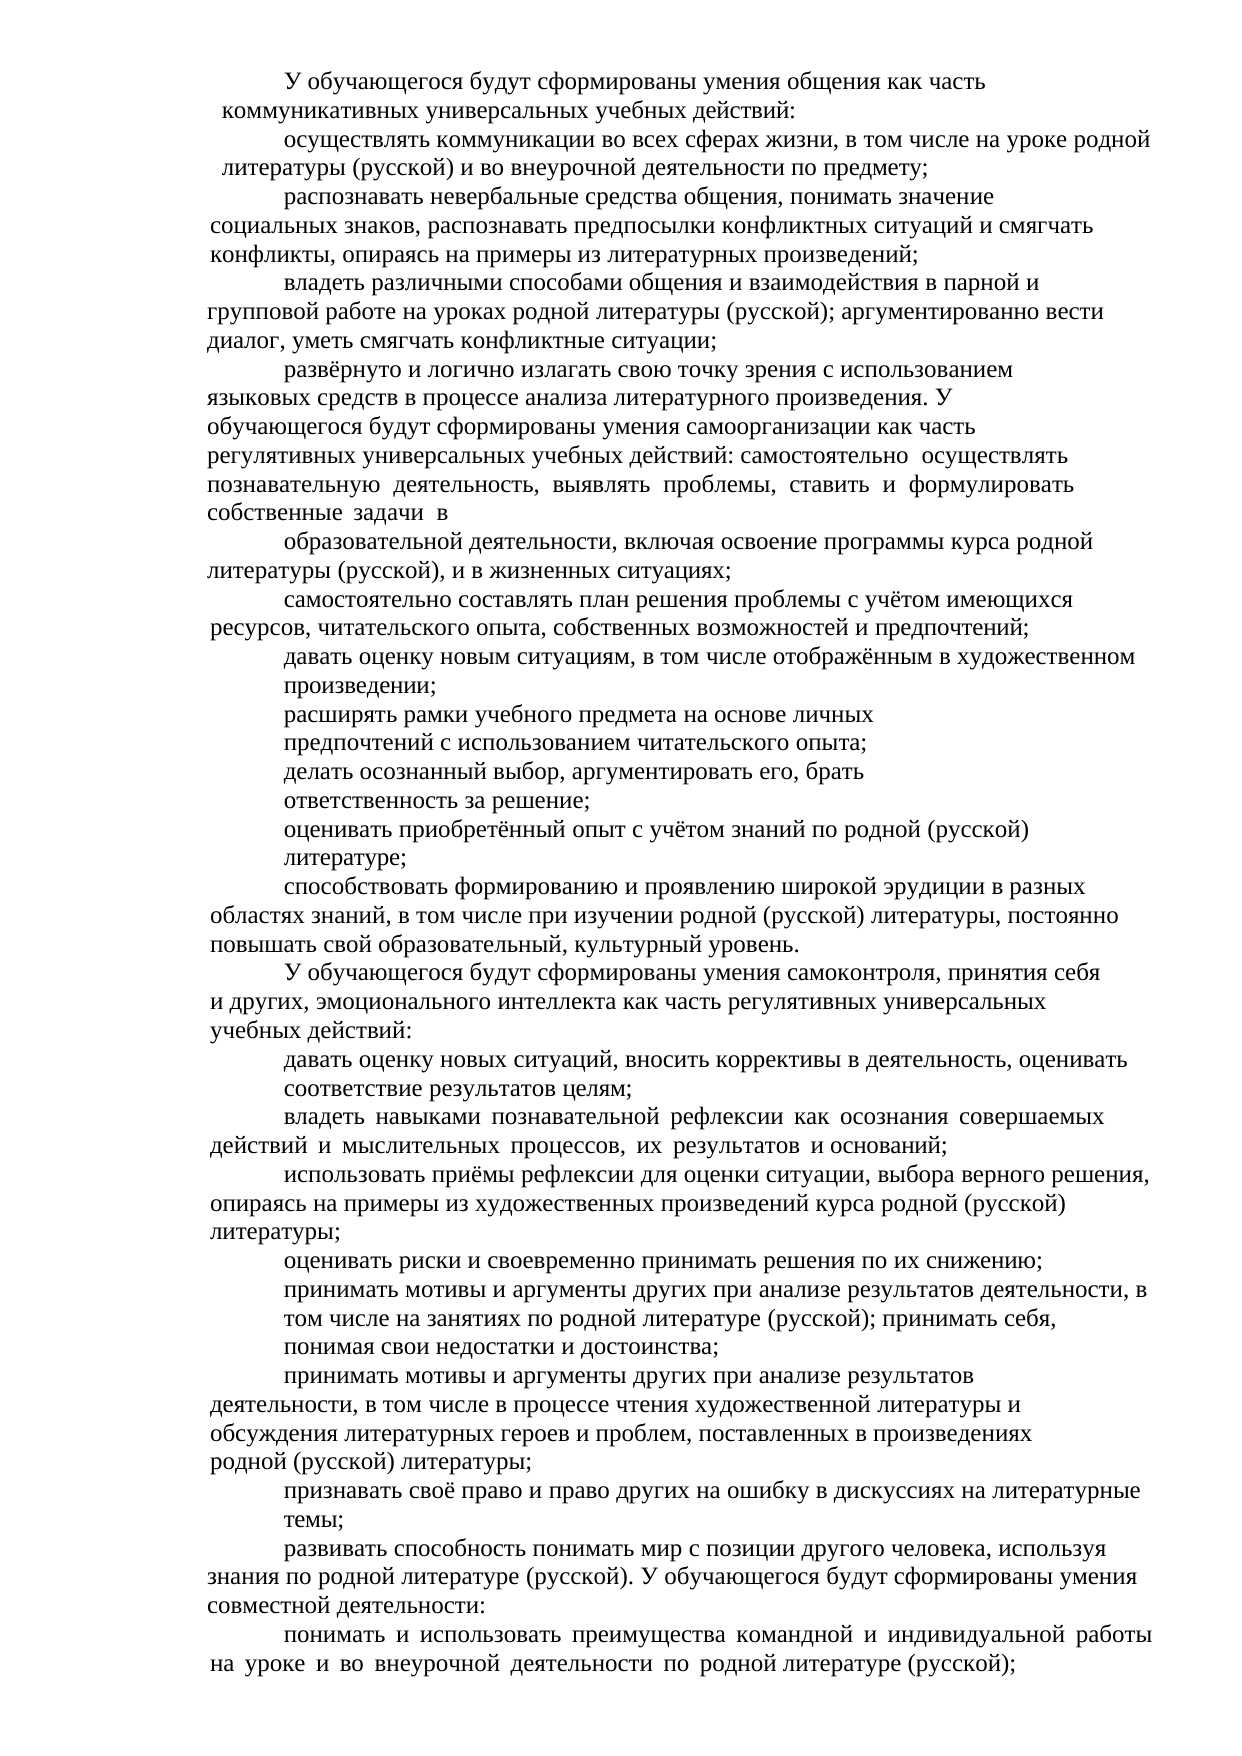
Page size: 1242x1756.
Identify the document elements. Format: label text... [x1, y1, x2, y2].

text принимать мотивы и аргументы других при анализе результатов деятельности, в том числе в процессе чтения художественной литературы и обсуждения литературных героев и проблем, поставленных в произведениях родной (русской) литературы; [210, 1360, 1107, 1475]
text распознавать невербальные средства общения, понимать значение социальных знаков, распознавать предпосылки конфликтных ситуаций и смягчать конфликты, опираясь на примеры из литературных произведений; [210, 181, 1107, 267]
text признавать своё право и право других на ошибку в дискуссиях на литературные темы; [283, 1475, 1153, 1533]
text способствовать формированию и проявлению широкой эрудиции в разных областях знаний, в том числе при изучении родной (русской) литературы, постоянно повышать свой образовательный, культурный уровень. [210, 871, 1153, 957]
text принимать мотивы и аргументы других при анализе результатов деятельности, в том числе на занятиях по родной литературе (русской); принимать себя, понимая свои недостатки и достоинства; [283, 1274, 1153, 1360]
text использовать приёмы рефлексии для оценки ситуации, выбора верного решения, опираясь на примеры из художественных произведений курса родной (русской) литературы; [210, 1159, 1153, 1245]
text развёрнуто и логично излагать свою точку зрения с использованием языковых средств в процессе анализа литературного произведения. У обучающегося будут сформированы умения самоорганизации как часть регулятивных универсальных учебных действий: самостоятельно осуществлять познавательную деятельность, выявлять проблемы, ставить и формулировать собственные задачи в [207, 354, 1105, 526]
text владеть навыками познавательной рефлексии как осознания совершаемых действий и мыслительных процессов, их результатов и оснований; [210, 1101, 1153, 1159]
text расширять рамки учебного предмета на основе личных предпочтений с использованием читательского опыта; делать осознанный выбор, аргументировать его, брать ответственность за решение; [283, 699, 877, 814]
text У обучающегося будут сформированы умения самоконтроля, принятия себя и других, эмоционального интеллекта как часть регулятивных универсальных учебных действий: [210, 957, 1107, 1044]
text владеть различными способами общения и взаимодействия в парной и групповой работе на уроках родной литературы (русской); аргументированно вести диалог, уметь смягчать конфликтные ситуации; [207, 267, 1153, 354]
text давать оценку новым ситуациям, в том числе отображённым в художественном произведении; [283, 641, 1153, 699]
text осуществлять коммуникации во всех сферах жизни, в том числе на уроке родной литературы (русской) и во внеурочной деятельности по предмету; [222, 124, 1153, 181]
text давать оценку новых ситуаций, вносить коррективы в деятельность, оценивать соответствие результатов целям; [283, 1044, 1153, 1101]
text оценивать риски и своевременно принимать решения по их снижению; [283, 1245, 1153, 1274]
text образовательной деятельности, включая освоение программы курса родной литературы (русской), и в жизненных ситуациях; [207, 526, 1153, 584]
text У обучающегося будут сформированы умения общения как часть коммуникативных универсальных учебных действий: [222, 66, 1153, 124]
text самостоятельно составлять план решения проблемы с учётом имеющихся ресурсов, читательского опыта, собственных возможностей и предпочтений; [210, 584, 1153, 641]
text оценивать приобретённый опыт с учётом знаний по родной (русской) литературе; [283, 814, 1153, 871]
text развивать способность понимать мир с позиции другого человека, используя знания по родной литературе (русской). У обучающегося будут сформированы умения совместной деятельности: [207, 1533, 1152, 1619]
text понимать и использовать преимущества командной и индивидуальной работы на уроке и во внеурочной деятельности по родной литературе (русской); [210, 1619, 1153, 1676]
